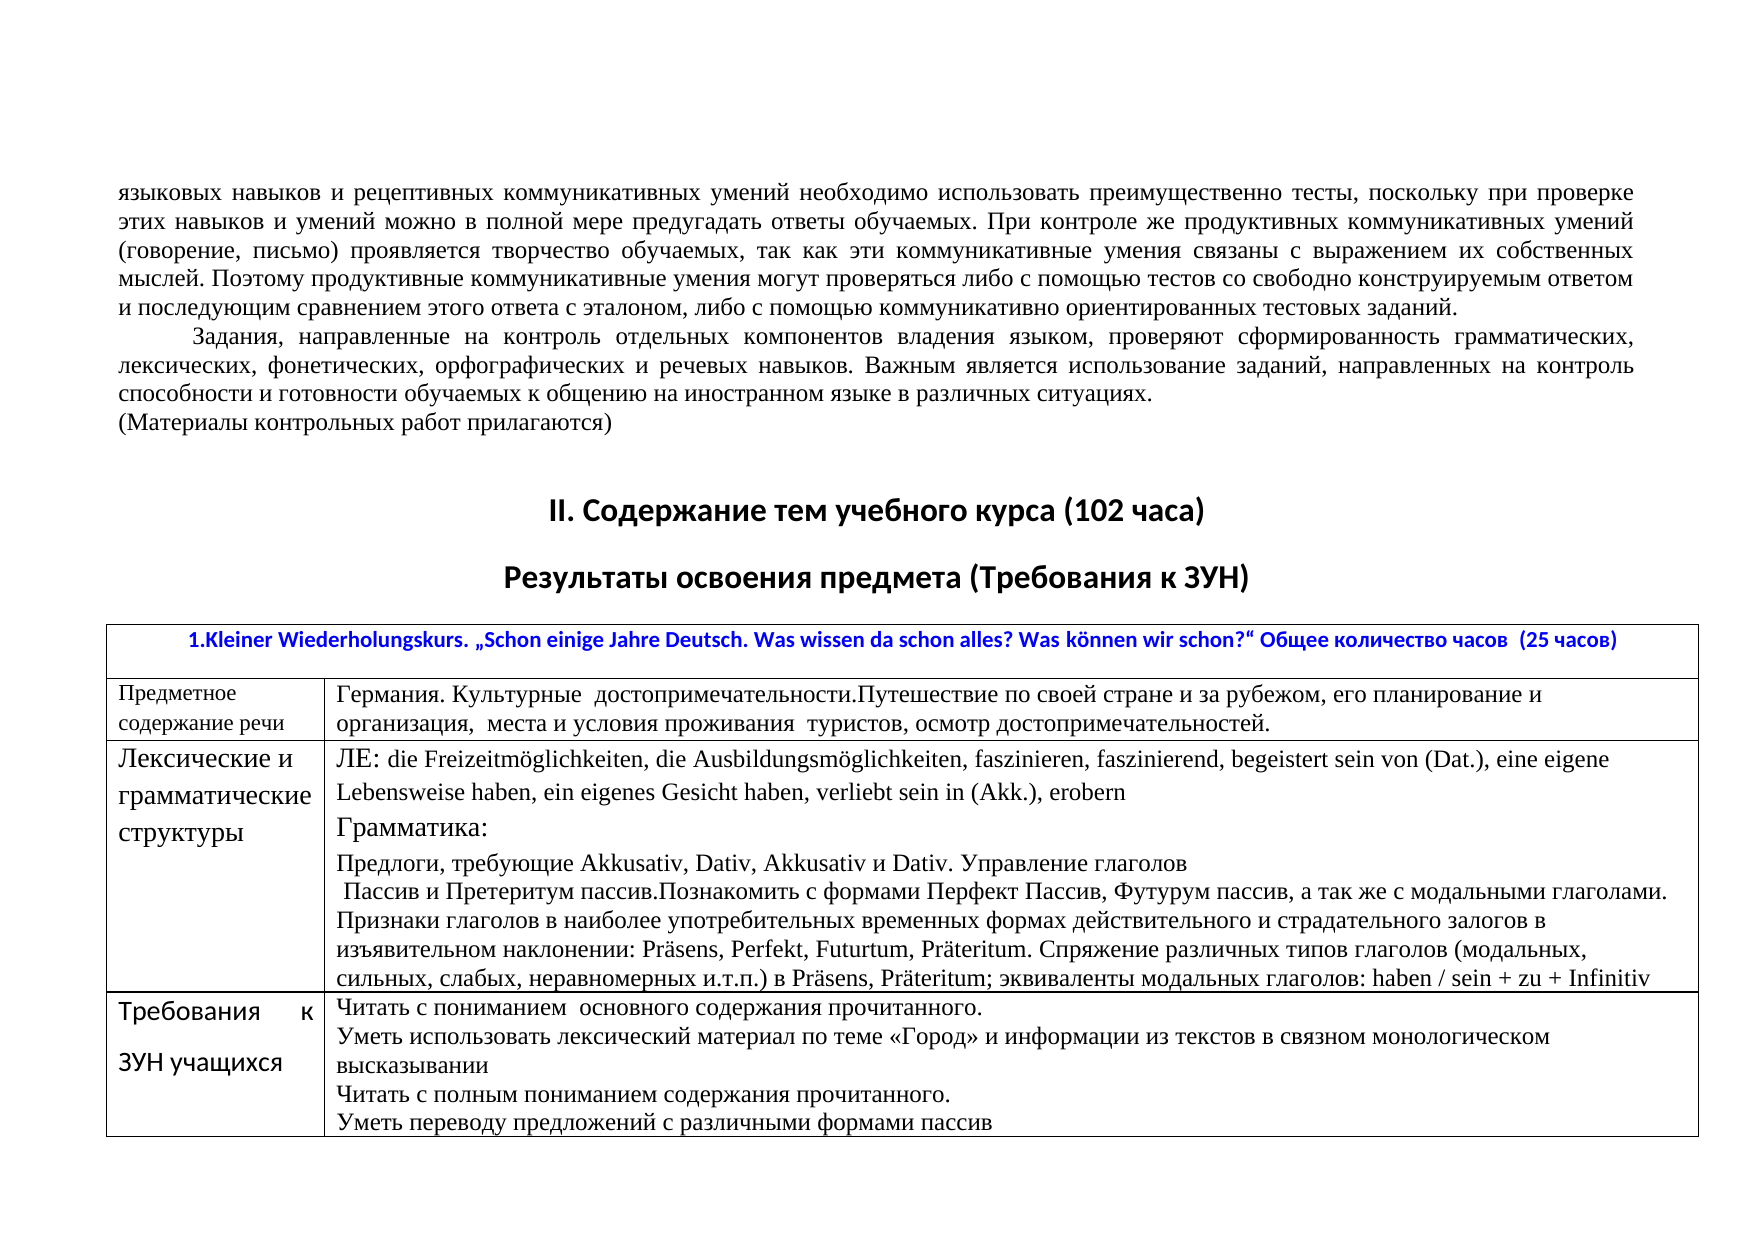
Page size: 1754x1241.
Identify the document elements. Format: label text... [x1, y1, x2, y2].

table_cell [325, 993, 1698, 1136]
text Задания, направленные на контроль отдельных компонентов владения языком, проверяют сформированность грамматических, лексических, фонетических, орфографических и речевых навыков. Важным является использование заданий, направленных на контроль способности и готовности обучаемых к общению на иностранном языке в различных ситуациях. [118, 321, 1636, 407]
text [118, 177, 1636, 321]
table_cell Лексические и грамматические структуры [107, 741, 324, 991]
table_cell ЛЕ: die Freizeitmöglichkeiten, die Ausbildungsmöglichkeiten, faszinieren, faszinierend, begeistert sein von (Dat.), eine eigene Lebensweise haben, ein eigenes Gesicht haben, verliebt sein in (Akk.), erobern Грамматика: Предлоги, требующие Akkusativ, Dativ, Akkusativ и Dativ. Управление глаголов Пассив и Претеритум пассив.Познакомить с формами Перфект Пассив, Футурум пассив, а так же с модальными глаголами. Признаки глаголов в наиболее употребительных временных формах действительного и страдательного залогов в изъявительном наклонении: Präsens, Perfekt, Futurtum, Präteritum. Спряжение различных типов глаголов (модальных, сильных, слабых, неравномерных и.т.п.) в Präsens, Präteritum; эквиваленты модальных глаголов: haben / sein + zu + Infinitiv [325, 741, 1698, 991]
text (Материалы контрольных работ прилагаются) [118, 407, 1636, 436]
text II. Содержание тем учебного курса (102 часа) [118, 489, 1636, 530]
table_header 1.Kleiner Wiederholungskurs. „Schon einige Jahre Deutsch. Was wissen da schon alles? Was können wir schon?“ Общее количество часов (25 часов) [107, 625, 1698, 678]
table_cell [107, 993, 324, 1136]
table_cell Предметное содержание речи [107, 679, 324, 740]
table_cell Германия. Культурные достопримечательности.Путешествие по своей стране и за рубежом, его планирование и организация, места и условия проживания туристов, осмотр достопримечательностей. [325, 679, 1698, 740]
text Результаты освоения предмета (Требования к ЗУН) [118, 557, 1636, 597]
